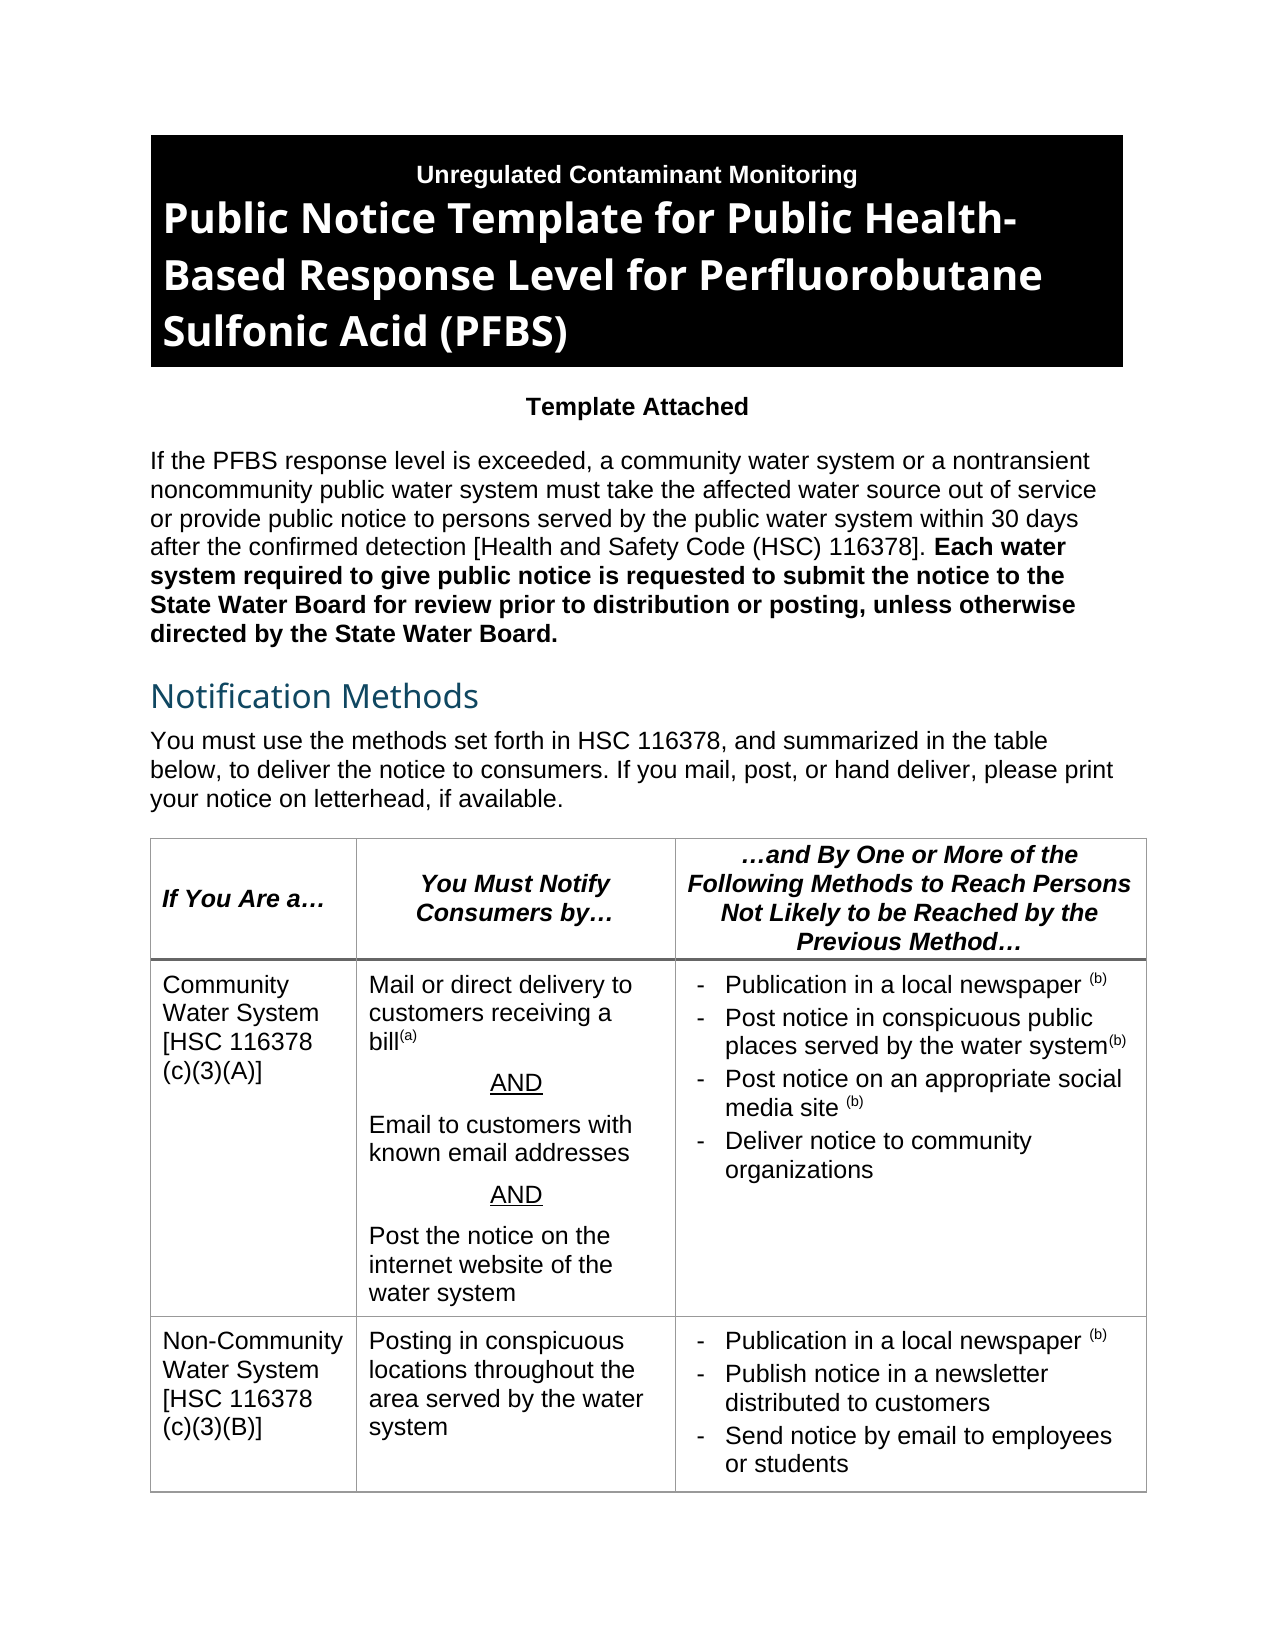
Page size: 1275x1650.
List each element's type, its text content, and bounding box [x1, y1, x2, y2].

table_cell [357, 1317, 675, 1491]
table_header If You Are a… [151, 839, 356, 958]
text Template Attached [150, 392, 1125, 421]
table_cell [676, 1317, 1146, 1491]
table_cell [151, 1317, 356, 1491]
table_header …and By One or More of the Following Methods to Reach Persons Not Likely to be Reached by the Previous Method… [676, 839, 1146, 958]
table_header Unregulated Contaminant Monitoring Public Notice Template for Public Health-Based Response Level for Perfluorobutane Sulfonic Acid (PFBS) [151, 135, 1123, 367]
table_cell Publication in a local newspaper (b) Post notice in conspicuous public places served by the water system(b) Post notice on an appropriate social media site (b) Deliver notice to community organizations [676, 961, 1146, 1316]
table_header You Must Notify Consumers by… [357, 839, 675, 958]
table_cell Mail or direct delivery to customers receiving a bill(a) AND Email to customers with known email addresses AND Post the notice on the internet website of the water system [357, 961, 675, 1316]
subtitle Notification Methods [150, 672, 1125, 718]
text If the PFBS response level is exceeded, a community water system or a nontransient noncommunity public water system must take the affected water source out of service or provide public notice to persons served by the public water system within 30 days after the confirmed detection [Health and Safety Code (HSC) 116378]. Each water system required to give public notice is requested to submit the notice to the State Water Board for review prior to distribution or posting, unless otherwise directed by the State Water Board. [150, 446, 1125, 647]
table_cell Community Water System [HSC 116378 (c)(3)(A)] [151, 961, 356, 1316]
text You must use the methods set forth in HSC 116378, and summarized in the table below, to deliver the notice to consumers. If you mail, post, or hand deliver, please print your notice on letterhead, if available. [150, 726, 1125, 812]
